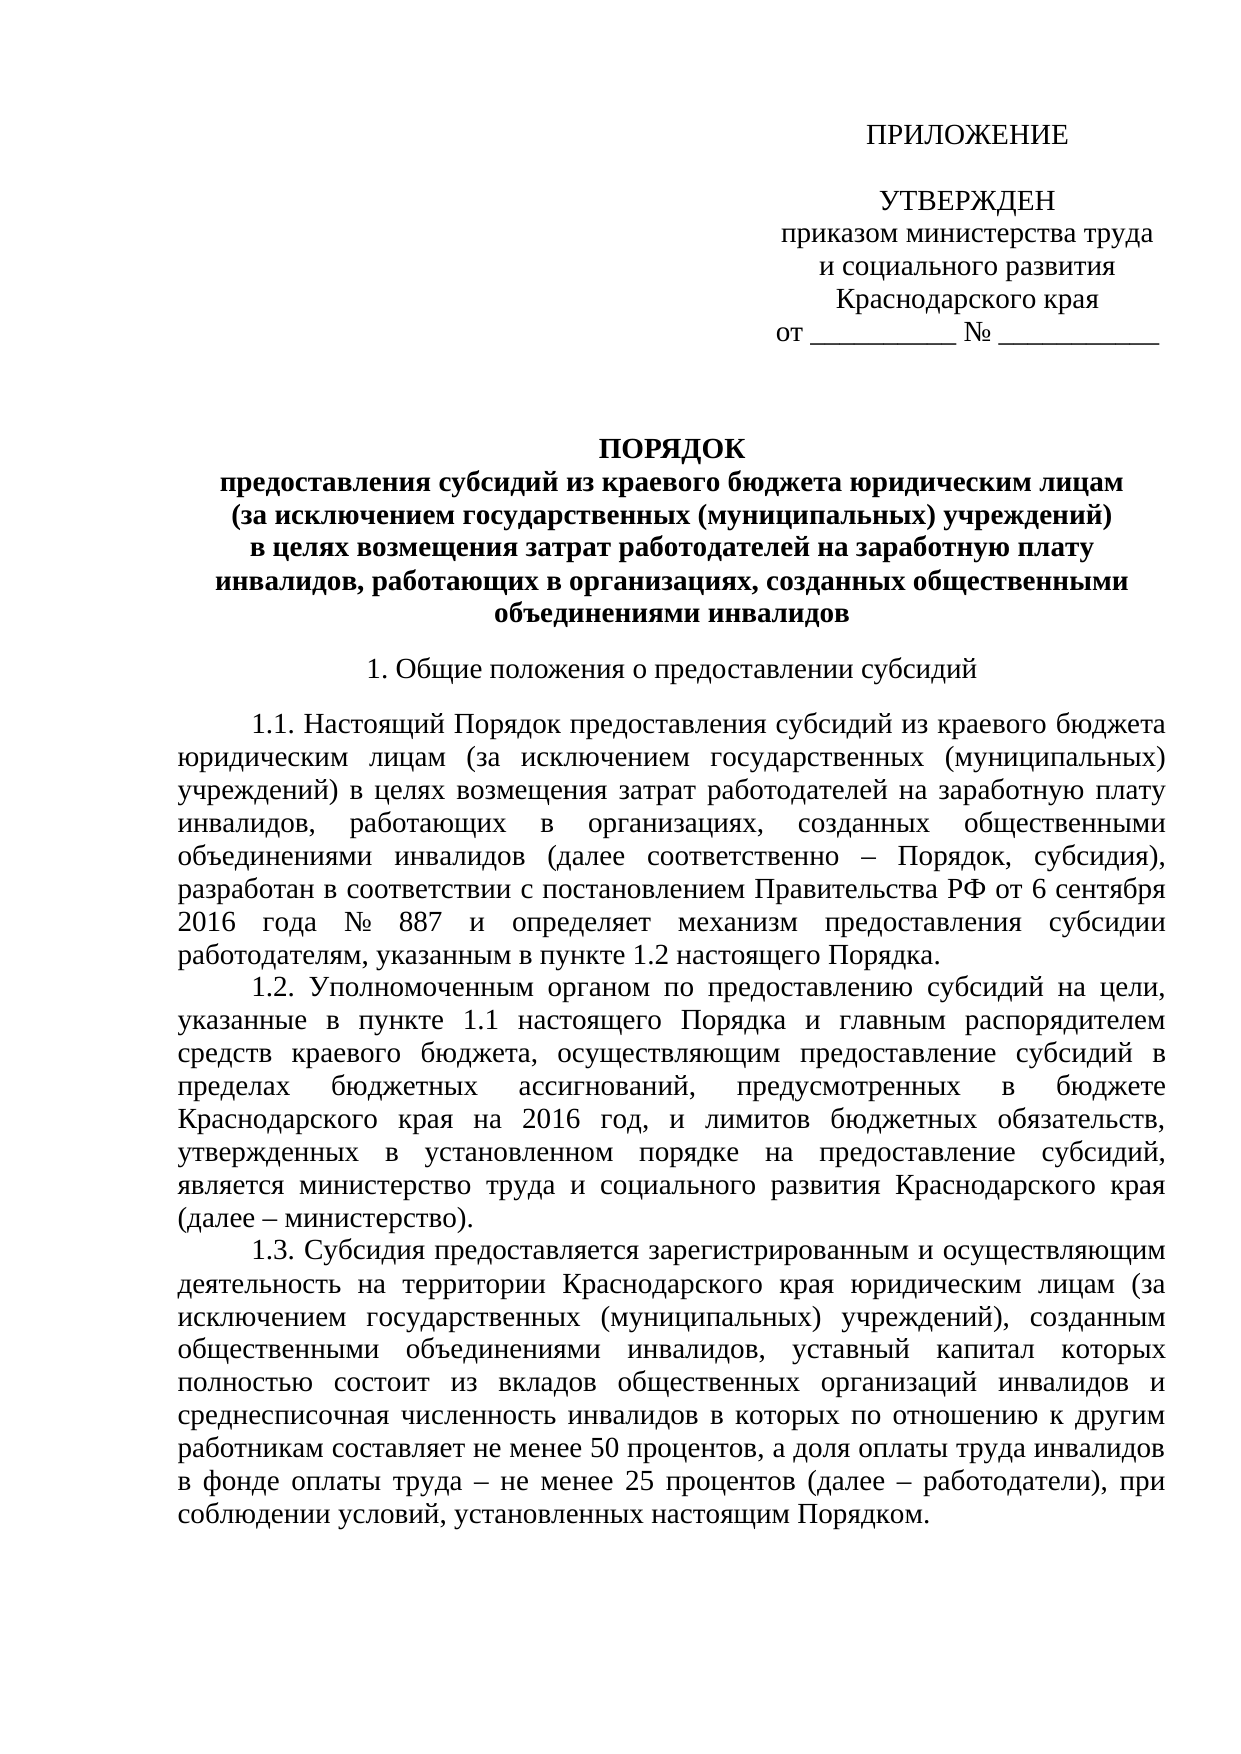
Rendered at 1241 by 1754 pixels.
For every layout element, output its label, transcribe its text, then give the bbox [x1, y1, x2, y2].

text 1.2. Уполномоченным органом по предоставлению субсидий на цели, указанные в пункте 1.1 настоящего Порядка и главным распорядителем средств краевого бюджета, осуществляющим предоставление субсидий в пределах бюджетных ассигнований, предусмотренных в бюджете Краснодарского края на 2016 год, и лимитов бюджетных обязательств, утвержденных в установленном порядке на предоставление субсидий, является министерство труда и социального развития Краснодарского края (далее – министерство). [177, 970, 1167, 1233]
text ПРИЛОЖЕНИЕ [768, 118, 1167, 151]
text Краснодарского края [768, 282, 1167, 315]
text в целях возмещения затрат работодателей на заработную плату инвалидов, работающих в организациях, созданных общественными [177, 531, 1167, 596]
text предоставления субсидий из краевого бюджета юридическим лицам [177, 465, 1167, 498]
subtitle 1. Общие положения о предоставлении субсидий [177, 653, 1167, 686]
text 1.3. Субсидия предоставляется зарегистрированным и осуществляющим деятельность на территории Краснодарского края юридическим лицам (за исключением государственных (муниципальных) учреждений), созданным общественными объединениями инвалидов, уставный капитал которых полностью состоит из вкладов общественных организаций инвалидов и среднесписочная численность инвалидов в которых по отношению к другим работникам составляет не менее 50 процентов, а доля оплаты труда инвалидов в фонде оплаты труда – не менее 25 процентов (далее – работодатели), при соблюдении условий, установленных настоящим Порядком. [177, 1233, 1167, 1530]
text (за исключением государственных (муниципальных) учреждений) [177, 498, 1167, 531]
text 1.1. Настоящий Порядок предоставления субсидий из краевого бюджета юридическим лицам (за исключением государственных (муниципальных) учреждений) в целях возмещения затрат работодателей на заработную плату инвалидов, работающих в организациях, созданных общественными объединениями инвалидов (далее соответственно – Порядок, субсидия), разработан в соответствии с постановлением Правительства РФ от 6 сентября 2016 года № 887 и определяет механизм предоставления субсидии работодателям, указанным в пункте 1.2 настоящего Порядка. [177, 707, 1167, 970]
text приказом министерства труда [768, 217, 1167, 249]
text УТВЕРЖДЕН [768, 184, 1167, 217]
text от __________ № ___________ [768, 315, 1167, 348]
text и социального развития [768, 249, 1167, 282]
text объединениями инвалидов [177, 596, 1167, 629]
text ПОРЯДОК [177, 432, 1167, 465]
